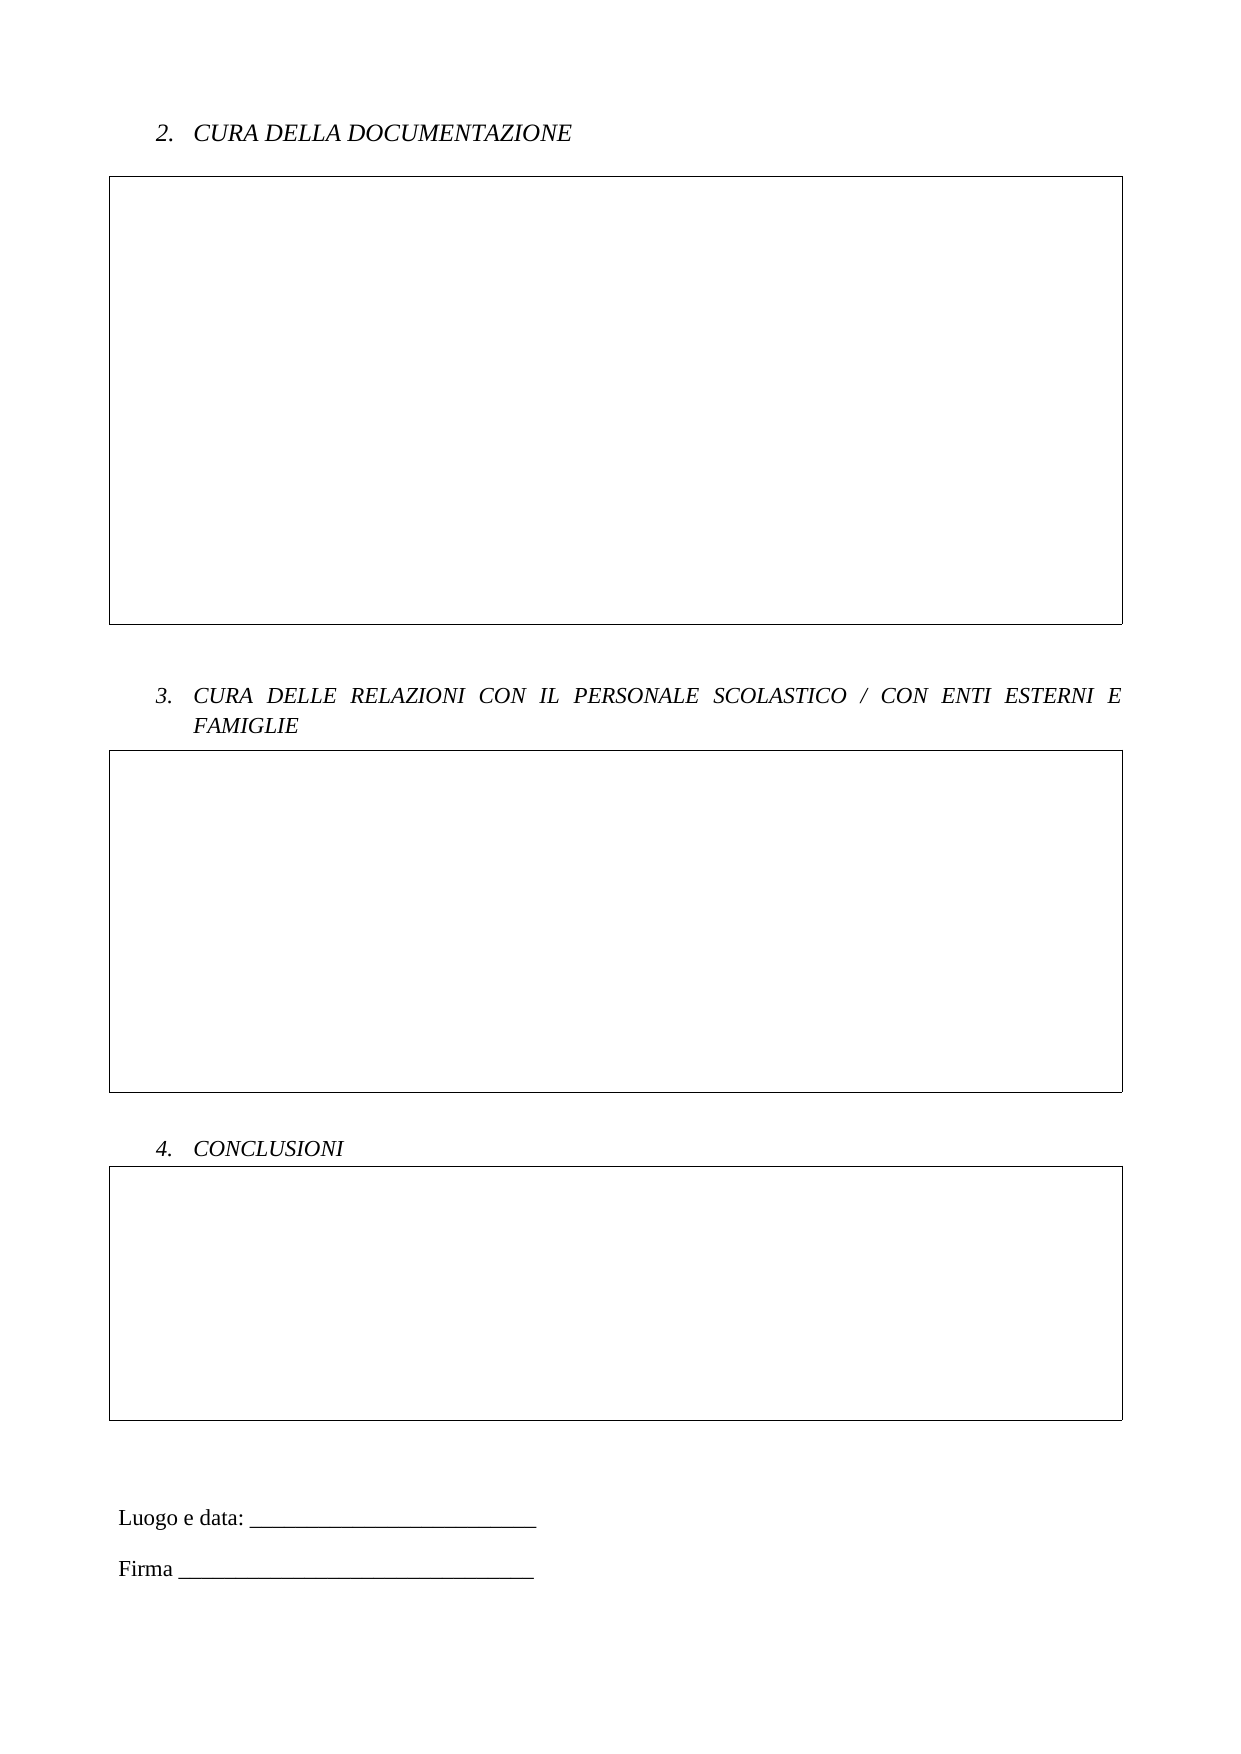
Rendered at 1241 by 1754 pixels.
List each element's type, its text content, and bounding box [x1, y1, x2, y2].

text Firma _______________________________ [118, 1555, 1122, 1581]
text Luogo e data: _________________________ [118, 1504, 1122, 1530]
list CONCLUSIONI [156, 1134, 1122, 1161]
list CURA DELLE RELAZIONI CON IL PERSONALE SCOLASTICO / CON ENTI ESTERNI E FAMIGLIE [156, 682, 1122, 739]
list CURA DELLA DOCUMENTAZIONE [156, 118, 1122, 147]
